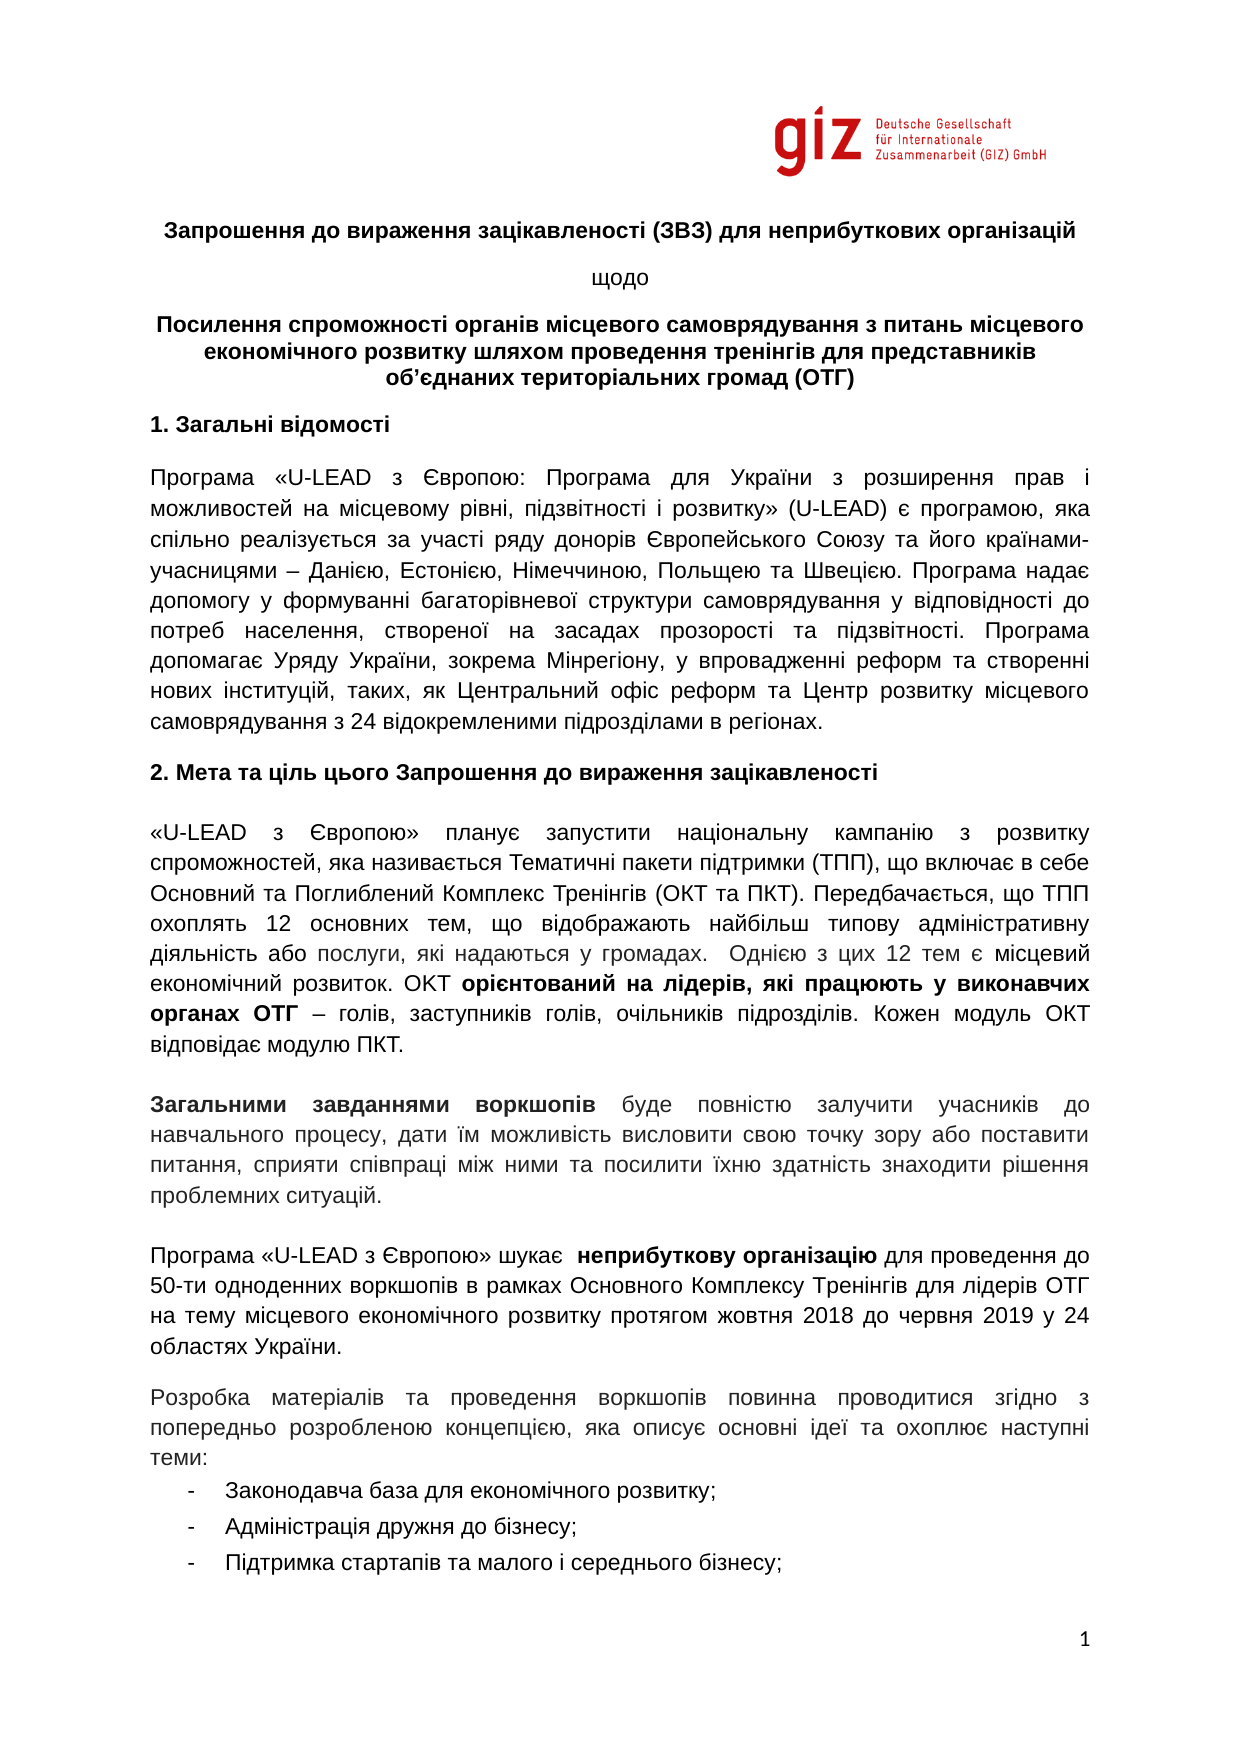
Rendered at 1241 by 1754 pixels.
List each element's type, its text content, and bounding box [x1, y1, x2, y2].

text Запрошення до вираження зацікавленості (ЗВЗ) для неприбуткових організацій [150, 217, 1090, 243]
text 1. Загальні відомості [150, 411, 1090, 438]
picture [746, 73, 1091, 217]
text Розробка матеріалів та проведення воркшопів повинна проводитися згідно з попередньо розробленою концепцією, яка описує основні ідеї та охоплює наступні теми: [150, 1384, 1090, 1470]
text щодо [150, 264, 1090, 291]
text 2. Мета та ціль цього Запрошення до вираження зацікавленості [150, 759, 1090, 785]
text «U-LEAD з Європою» планує запустити національну кампанію з розвитку спроможностей, яка називається Тематичні пакети підтримки (ТПП), що включає в себе Основний та Поглиблений Комплекс Тренінгів (ОКТ та ПКТ). Передбачається, що ТПП охоплять 12 основних тем, що відображають найбільш типову адміністративну діяльність або послуги, які надаються у громадах. Однією з цих 12 тем є місцевий економічний розвиток. ОKT орієнтований на лідерів, які працюють у виконавчих органах ОТГ – голів, заступників голів, очільників підрозділів. Кожен модуль ОКТ відповідає модулю ПКТ. [150, 819, 1090, 1057]
text Програма «U-LEAD з Європою: Програма для України з розширення прав і можливостей на місцевому рівні, підзвітності і розвитку» (U-LEAD) є програмою, яка спільно реалізується за участі ряду донорів Європейського Союзу та його країнами-учасницями – Данією, Естонією, Німеччиною, Польщею та Швецією. Програма надає допомогу у формуванні багаторівневої структури самоврядування у відповідності до потреб населення, створеної на засадах прозорості та підзвітності. Програма допомагає Уряду України, зокрема Мінрегіону, у впровадженні реформ та створенні нових інституцій, таких, як Центральний офіс реформ та Центр розвитку місцевого самоврядування з 24 відокремленими підрозділами в регіонах. [150, 464, 1090, 734]
text Загальними завданнями воркшопів буде повністю залучити учасників до навчального процесу, дати їм можливість висловити свою точку зору або поставити питання, сприяти співпраці між ними та посилити їхню здатність знаходити рішення проблемних ситуацій. [150, 1091, 1090, 1208]
list Адміністрація дружня до бізнесу; [187, 1510, 1090, 1541]
list Законодавча база для економічного розвитку; [187, 1474, 1090, 1506]
text Посилення спроможності органів місцевого самоврядування з питань місцевого економічного розвитку шляхом проведення тренінгів для представників об’єднаних територіальних громад (ОТГ) [150, 311, 1090, 390]
list Підтримка стартапів та малого і середнього бізнесу; [187, 1546, 1090, 1577]
text Програма «U-LEAD з Європою» шукає неприбуткову організацію для проведення до 50-ти одноденних воркшопів в рамках Основного Комплексу Тренінгів для лідерів ОТГ на тему місцевого економічного розвитку протягом жовтня 2018 до червня 2019 у 24 областях України. [150, 1242, 1090, 1359]
